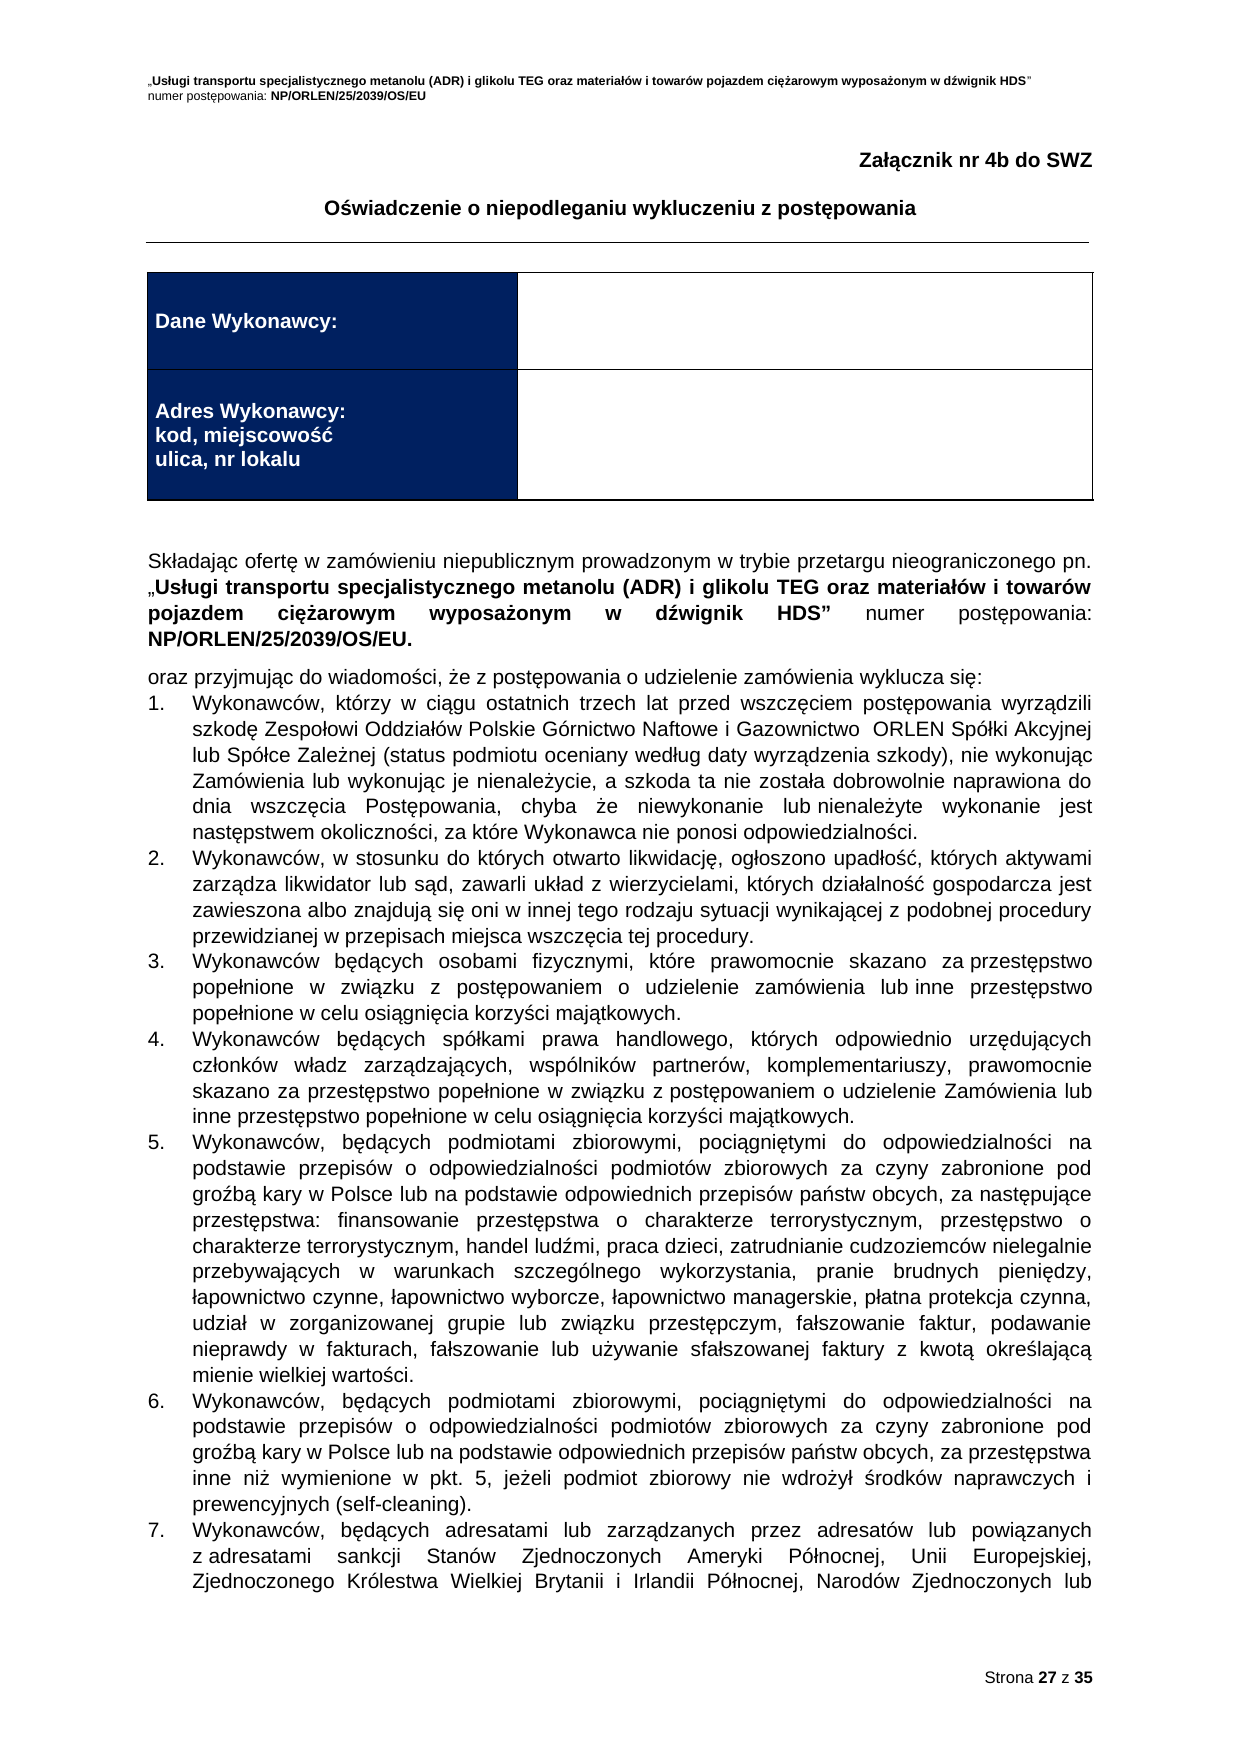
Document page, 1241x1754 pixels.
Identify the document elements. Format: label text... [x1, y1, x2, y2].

table_header Dane Wykonawcy: [148, 273, 517, 369]
list Wykonawców, w stosunku do których otwarto likwidację, ogłoszono upadłość, których aktywami zarządza likwidator lub sąd, zawarli układ z wierzycielami, których działalność gospodarcza jest zawieszona albo znajdują się oni w innej tego rodzaju sytuacji wynikającej z podobnej procedury przewidzianej w przepisach miejsca wszczęcia tej procedury. [148, 846, 1093, 947]
table_header [518, 273, 1092, 369]
text Składając ofertę w zamówieniu niepublicznym prowadzonym w trybie przetargu nieograniczonego pn. „Usługi transportu specjalistycznego metanolu (ADR) i glikolu TEG oraz materiałów i towarów pojazdem ciężarowym wyposażonym w dźwignik HDS” numer postępowania: NP/ORLEN/25/2039/OS/EU. [148, 549, 1093, 651]
text Załącznik nr 4b do SWZ [148, 148, 1093, 172]
table_cell Adres Wykonawcy: kod, miejscowość ulica, nr lokalu [148, 370, 517, 499]
list Wykonawców, którzy w ciągu ostatnich trzech lat przed wszczęciem postępowania wyrządzili szkodę Zespołowi Oddziałów Polskie Górnictwo Naftowe i Gazownictwo ORLEN Spółki Akcyjnej lub Spółce Zależnej (status podmiotu oceniany według daty wyrządzenia szkody), nie wykonując Zamówienia lub wykonując je nienależycie, a szkoda ta nie została dobrowolnie naprawiona do dnia wszczęcia Postępowania, chyba że niewykonanie lub nienależyte wykonanie jest następstwem okoliczności, za które Wykonawca nie ponosi odpowiedzialności. [148, 691, 1093, 844]
text Oświadczenie o niepodleganiu wykluczeniu z postępowania [148, 196, 1093, 220]
list Wykonawców, będących podmiotami zbiorowymi, pociągniętymi do odpowiedzialności na podstawie przepisów o odpowiedzialności podmiotów zbiorowych za czyny zabronione pod groźbą kary w Polsce lub na podstawie odpowiednich przepisów państw obcych, za następujące przestępstwa: finansowanie przestępstwa o charakterze terrorystycznym, przestępstwo o charakterze terrorystycznym, handel ludźmi, praca dzieci, zatrudnianie cudzoziemców nielegalnie przebywających w warunkach szczególnego wykorzystania, pranie brudnych pieniędzy, łapownictwo czynne, łapownictwo wyborcze, łapownictwo managerskie, płatna protekcja czynna, udział w zorganizowanej grupie lub związku przestępczym, fałszowanie faktur, podawanie nieprawdy w fakturach, fałszowanie lub używanie sfałszowanej faktury z kwotą określającą mienie wielkiej wartości. [148, 1130, 1093, 1387]
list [148, 1518, 1093, 1593]
list Wykonawców będących spółkami prawa handlowego, których odpowiednio urzędujących członków władz zarządzających, wspólników partnerów, komplementariuszy, prawomocnie skazano za przestępstwo popełnione w związku z postępowaniem o udzielenie Zamówienia lub inne przestępstwo popełnione w celu osiągnięcia korzyści majątkowych. [148, 1027, 1093, 1128]
list Wykonawców będących osobami fizycznymi, które prawomocnie skazano za przestępstwo popełnione w związku z postępowaniem o udzielenie zamówienia lub inne przestępstwo popełnione w celu osiągnięcia korzyści majątkowych. [148, 949, 1093, 1025]
text oraz przyjmując do wiadomości, że z postępowania o udzielenie zamówienia wyklucza się: [148, 665, 1093, 689]
list Wykonawców, będących podmiotami zbiorowymi, pociągniętymi do odpowiedzialności na podstawie przepisów o odpowiedzialności podmiotów zbiorowych za czyny zabronione pod groźbą kary w Polsce lub na podstawie odpowiednich przepisów państw obcych, za przestępstwa inne niż wymienione w pkt. 5, jeżeli podmiot zbiorowy nie wdrożył środków naprawczych i prewencyjnych (self-cleaning). [148, 1388, 1093, 1516]
table_cell [518, 370, 1092, 499]
